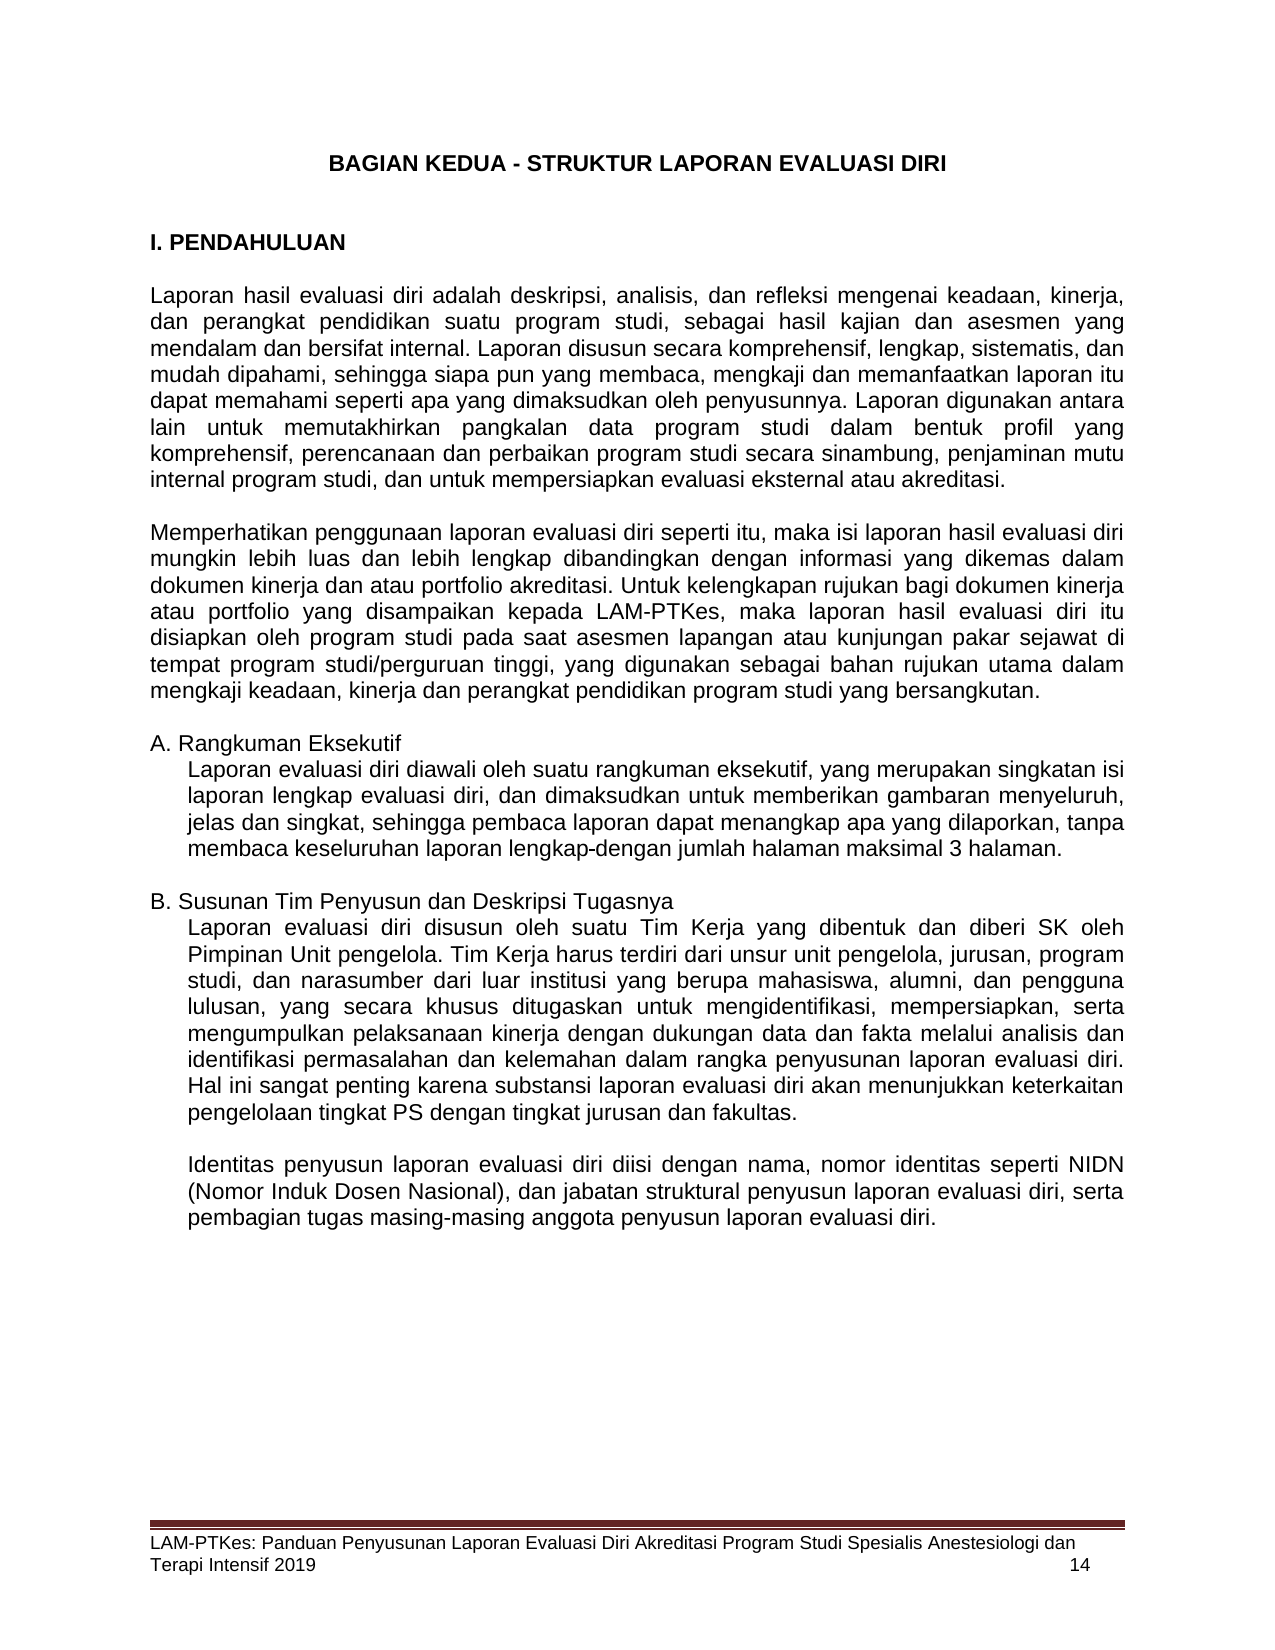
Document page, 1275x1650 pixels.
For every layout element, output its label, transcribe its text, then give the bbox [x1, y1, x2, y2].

subtitle B. Susunan Tim Penyusun dan Deskripsi Tugasnya [150, 888, 1125, 914]
text Laporan hasil evaluasi diri adalah deskripsi, analisis, dan refleksi mengenai keadaan, kinerja, dan perangkat pendidikan suatu program studi, sebagai hasil kajian dan asesmen yang mendalam dan bersifat internal. Laporan disusun secara komprehensif, lengkap, sistematis, dan mudah dipahami, sehingga siapa pun yang membaca, mengkaji dan memanfaatkan laporan itu dapat memahami seperti apa yang dimaksudkan oleh penyusunnya. Laporan digunakan antara lain untuk memutakhirkan pangkalan data program studi dalam bentuk profil yang komprehensif, perencanaan dan perbaikan program studi secara sinambung, penjaminan mutu internal program studi, dan untuk mempersiapkan evaluasi eksternal atau akreditasi. [150, 282, 1125, 493]
subtitle I. PENDAHULUAN [150, 229, 1125, 255]
subtitle A. Rangkuman Eksekutif [150, 730, 1125, 756]
text Identitas penyusun laporan evaluasi diri diisi dengan nama, nomor identitas seperti NIDN (Nomor Induk Dosen Nasional), dan jabatan struktural penyusun laporan evaluasi diri, serta pembagian tugas masing-masing anggota penyusun laporan evaluasi diri. [187, 1151, 1125, 1231]
subtitle BAGIAN KEDUA - STRUKTUR LAPORAN EVALUASI DIRI [150, 150, 1125, 176]
text Laporan evaluasi diri diawali oleh suatu rangkuman eksekutif, yang merupakan singkatan isi laporan lengkap evaluasi diri, dan dimaksudkan untuk memberikan gambaran menyeluruh, jelas dan singkat, sehingga pembaca laporan dapat menangkap apa yang dilaporkan, tanpa membaca keseluruhan laporan lengkap dengan jumlah halaman maksimal 3 halaman. [187, 756, 1125, 862]
text Memperhatikan penggunaan laporan evaluasi diri seperti itu, maka isi laporan hasil evaluasi diri mungkin lebih luas dan lebih lengkap dibandingkan dengan informasi yang dikemas dalam dokumen kinerja dan atau portfolio akreditasi. Untuk kelengkapan rujukan bagi dokumen kinerja atau portfolio yang disampaikan kepada LAM-PTKes, maka laporan hasil evaluasi diri itu disiapkan oleh program studi pada saat asesmen lapangan atau kunjungan pakar sejawat di tempat program studi/perguruan tinggi, yang digunakan sebagai bahan rujukan utama dalam mengkaji keadaan, kinerja dan perangkat pendidikan program studi yang bersangkutan. [150, 519, 1125, 703]
text Laporan evaluasi diri disusun oleh suatu Tim Kerja yang dibentuk dan diberi SK oleh Pimpinan Unit pengelola. Tim Kerja harus terdiri dari unsur unit pengelola, jurusan, program studi, dan narasumber dari luar institusi yang berupa mahasiswa, alumni, dan pengguna lulusan, yang secara khusus ditugaskan untuk mengidentifikasi, mempersiapkan, serta mengumpulkan pelaksanaan kinerja dengan dukungan data dan fakta melalui analisis dan identifikasi permasalahan dan kelemahan dalam rangka penyusunan laporan evaluasi diri. Hal ini sangat penting karena substansi laporan evaluasi diri akan menunjukkan keterkaitan pengelolaan tingkat PS dengan tingkat jurusan dan fakultas. [187, 914, 1125, 1125]
